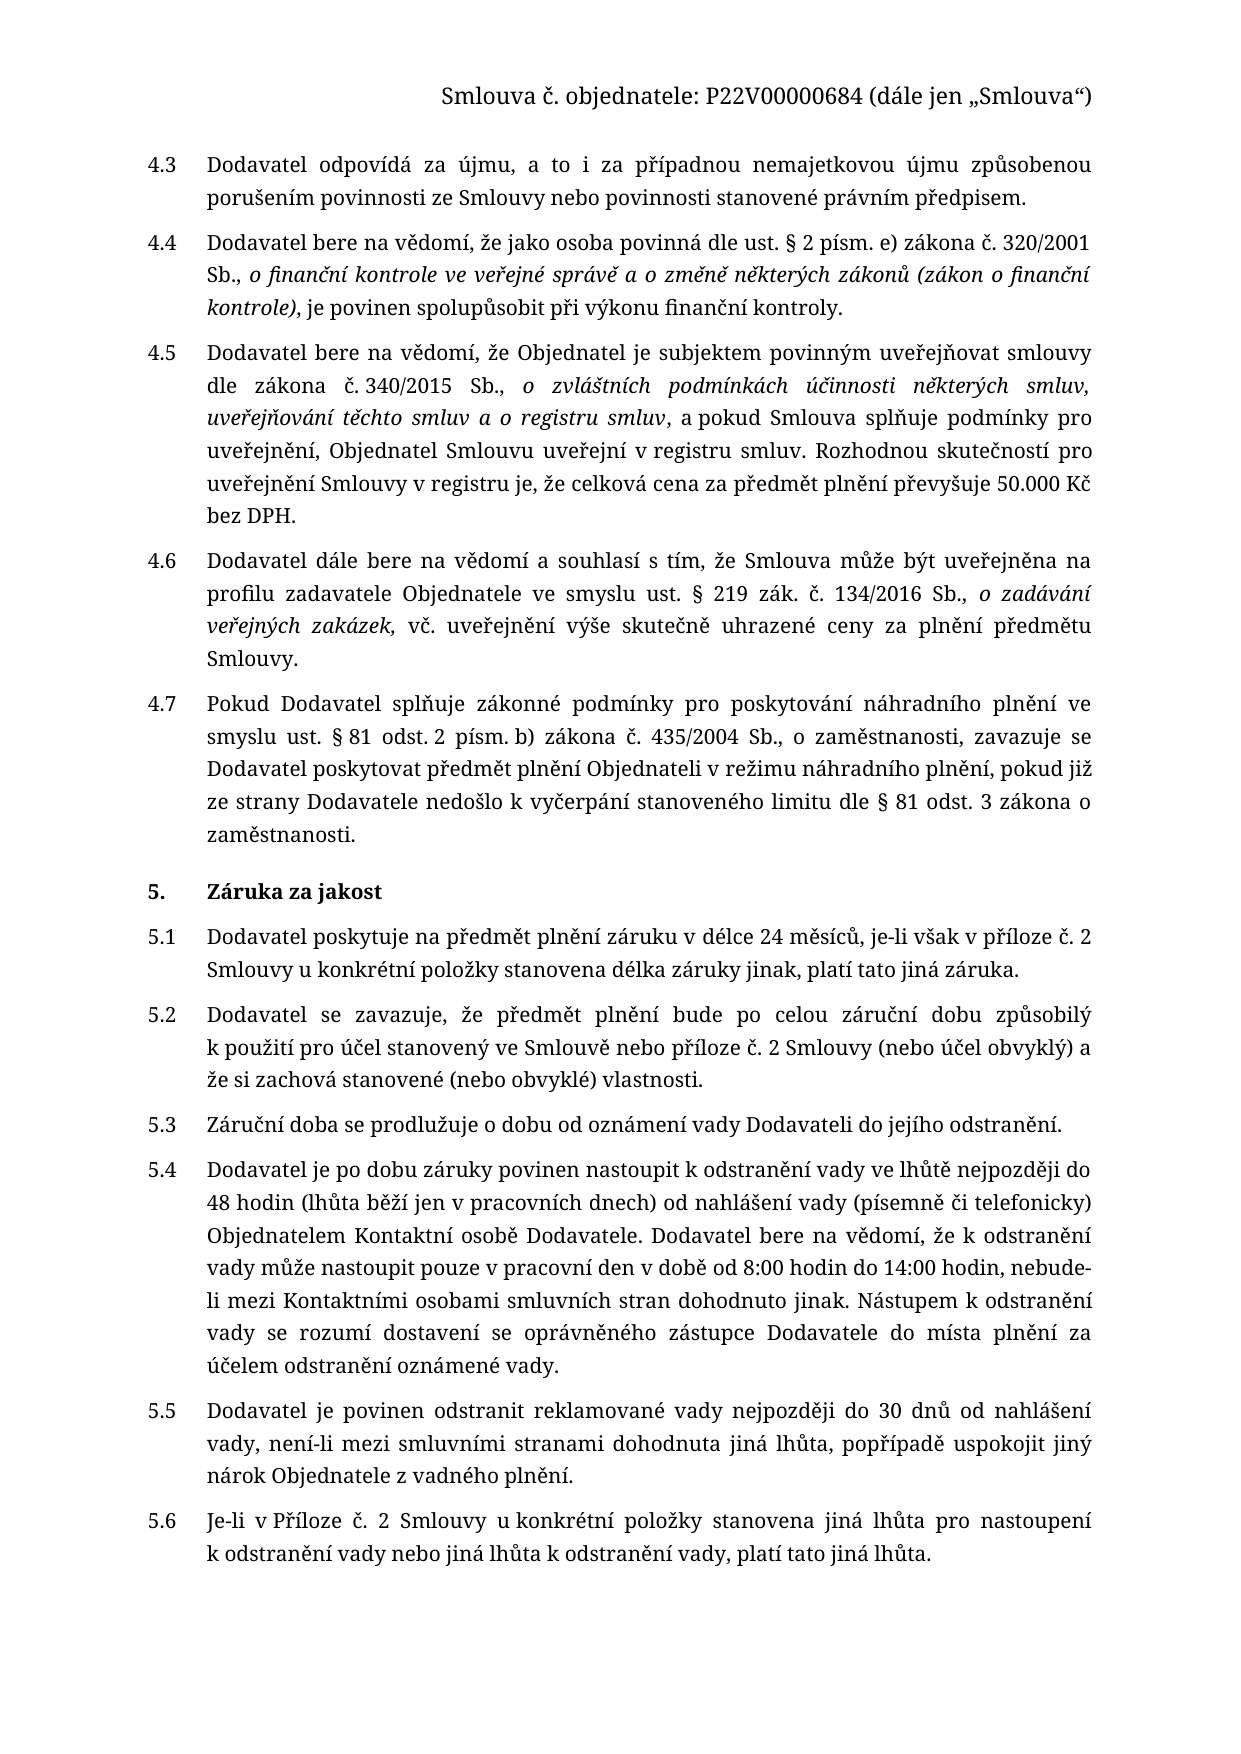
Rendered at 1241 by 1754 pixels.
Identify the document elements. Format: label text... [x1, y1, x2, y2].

list Dodavatel poskytuje na předmět plnění záruku v délce 24 měsíců, je-li však v příloze č. 2 Smlouvy u konkrétní položky stanovena délka záruky jinak, platí tato jiná záruka. [148, 922, 1093, 983]
list Dodavatel je povinen odstranit reklamované vady nejpozději do 30 dnů od nahlášení vady, není-li mezi smluvními stranami dohodnuta jiná lhůta, popřípadě uspokojit jiný nárok Objednatele z vadného plnění. [148, 1396, 1093, 1490]
list Záruční doba se prodlužuje o dobu od oznámení vady Dodavateli do jejího odstranění. [148, 1110, 1093, 1139]
list Dodavatel bere na vědomí, že Objednatel je subjektem povinným uveřejňovat smlouvy dle zákona č. 340/2015 Sb., o zvláštních podmínkách účinnosti některých smluv, uveřejňování těchto smluv a o registru smluv, a pokud Smlouva splňuje podmínky pro uveřejnění, Objednatel Smlouvu uveřejní v registru smluv. Rozhodnou skutečností pro uveřejnění Smlouvy v registru je, že celková cena za předmět plnění převyšuje 50.000 Kč bez DPH. [148, 338, 1093, 530]
list Je-li v Příloze č. 2 Smlouvy u konkrétní položky stanovena jiná lhůta pro nastoupení k odstranění vady nebo jiná lhůta k odstranění vady, platí tato jiná lhůta. [148, 1507, 1093, 1568]
list Dodavatel dále bere na vědomí a souhlasí s tím, že Smlouva může být uveřejněna na profilu zadavatele Objednatele ve smyslu ust. § 219 zák. č. 134/2016 Sb., o zadávání veřejných zakázek, vč. uveřejnění výše skutečně uhrazené ceny za plnění předmětu Smlouvy. [148, 546, 1093, 673]
list Dodavatel se zavazuje, že předmět plnění bude po celou záruční dobu způsobilý k použití pro účel stanovený ve Smlouvě nebo příloze č. 2 Smlouvy (nebo účel obvyklý) a že si zachová stanovené (nebo obvyklé) vlastnosti. [148, 1000, 1093, 1094]
list Pokud Dodavatel splňuje zákonné podmínky pro poskytování náhradního plnění ve smyslu ust. § 81 odst. 2 písm. b) zákona č. 435/2004 Sb., o zaměstnanosti, zavazuje se Dodavatel poskytovat předmět plnění Objednateli v režimu náhradního plnění, pokud již ze strany Dodavatele nedošlo k vyčerpání stanoveného limitu dle § 81 odst. 3 zákona o zaměstnanosti. [148, 689, 1093, 848]
list Záruka za jakost [148, 877, 1093, 906]
list Dodavatel bere na vědomí, že jako osoba povinná dle ust. § 2 písm. e) zákona č. 320/2001 Sb., o finanční kontrole ve veřejné správě a o změně některých zákonů (zákon o finanční kontrole), je povinen spolupůsobit při výkonu finanční kontroly. [148, 228, 1093, 322]
list Dodavatel odpovídá za újmu, a to i za případnou nemajetkovou újmu způsobenou porušením povinnosti ze Smlouvy nebo povinnosti stanovené právním předpisem. [148, 150, 1093, 211]
list Dodavatel je po dobu záruky povinen nastoupit k odstranění vady ve lhůtě nejpozději do 48 hodin (lhůta běží jen v pracovních dnech) od nahlášení vady (písemně či telefonicky) Objednatelem Kontaktní osobě Dodavatele. Dodavatel bere na vědomí, že k odstranění vady může nastoupit pouze v pracovní den v době od 8:00 hodin do 14:00 hodin, nebude-li mezi Kontaktními osobami smluvních stran dohodnuto jinak. Nástupem k odstranění vady se rozumí dostavení se oprávněného zástupce Dodavatele do místa plnění za účelem odstranění oznámené vady. [148, 1156, 1093, 1379]
